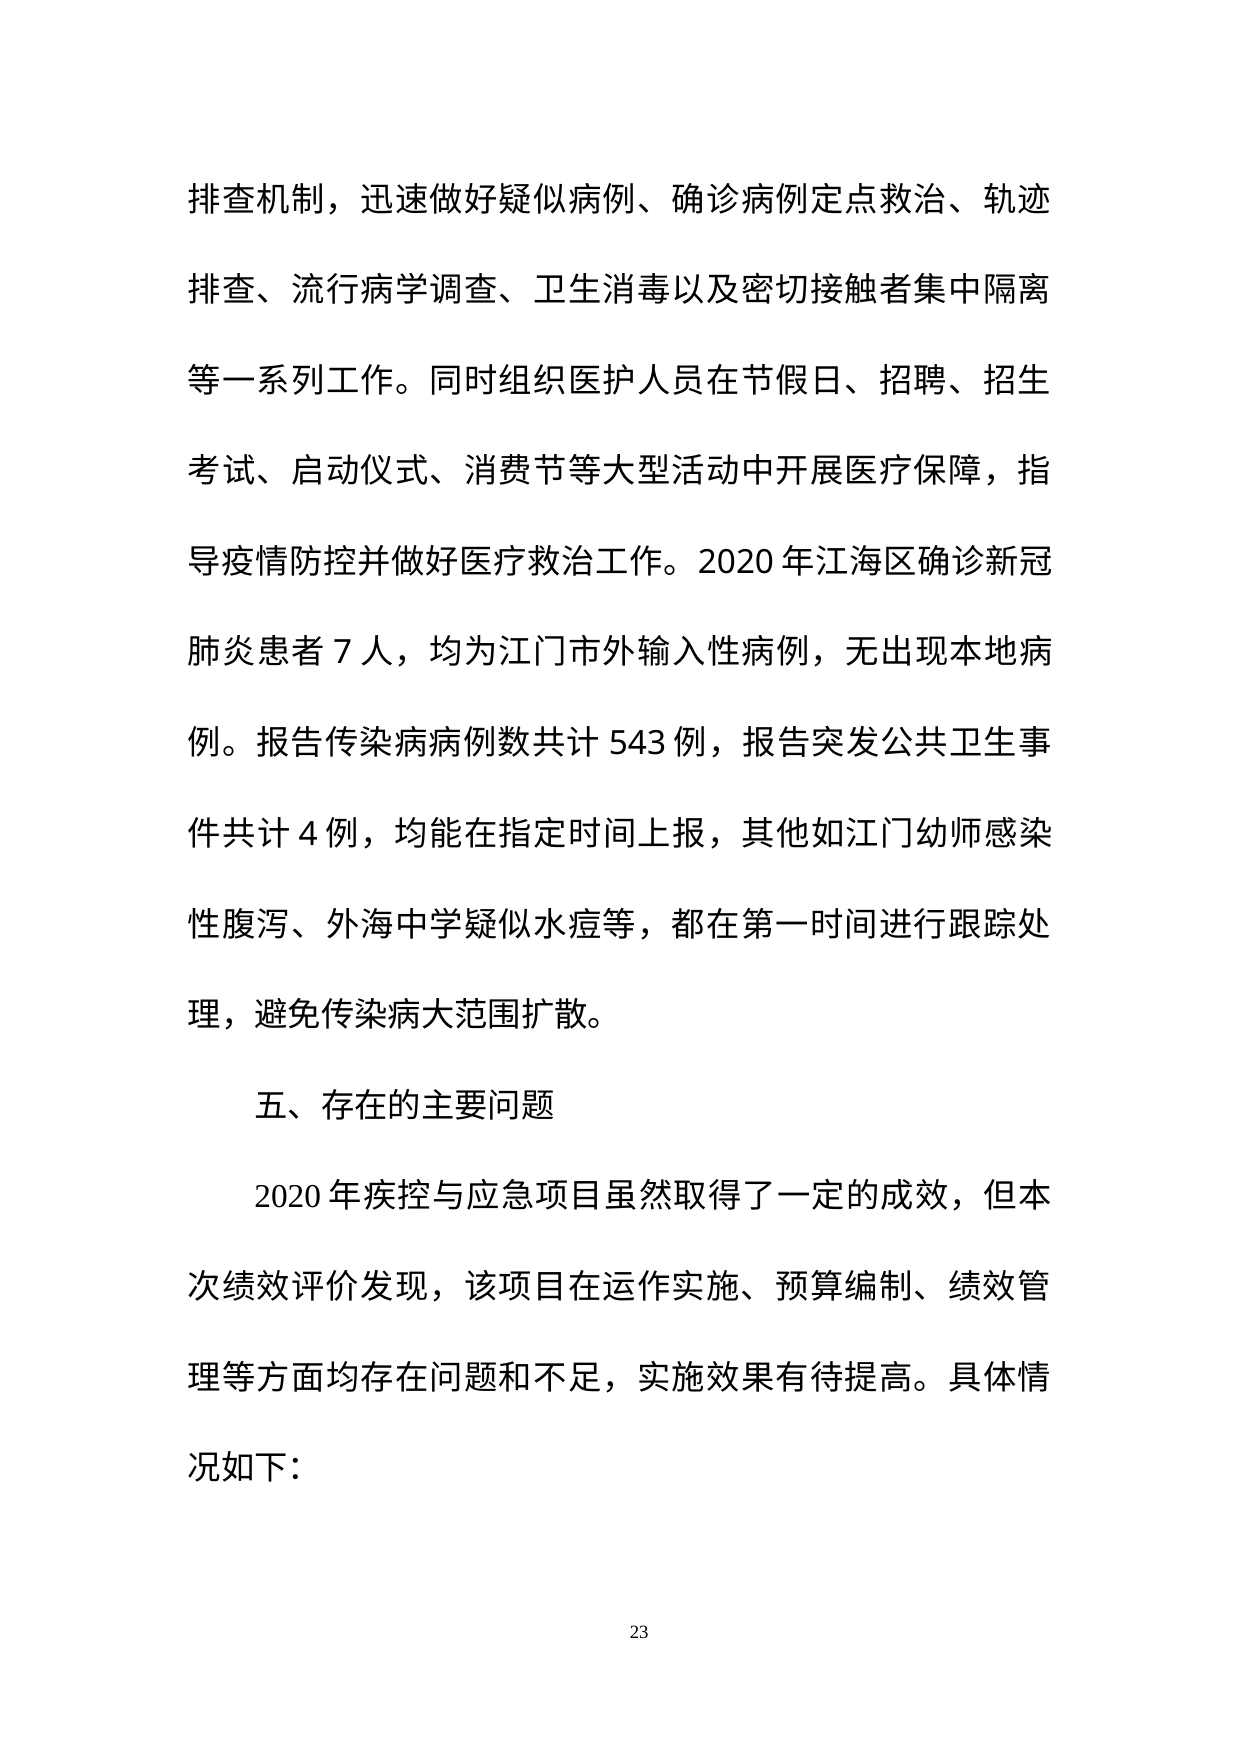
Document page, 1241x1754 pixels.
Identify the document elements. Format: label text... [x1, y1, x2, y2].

subtitle 五、存在的主要问题 [187, 1057, 1053, 1148]
text 2020年疾控与应急项目虽然取得了一定的成效，但本次绩效评价发现，该项目在运作实施、预算编制、绩效管理等方面均存在问题和不足，实施效果有待提高。具体情况如下： [187, 1148, 1053, 1511]
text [187, 151, 1053, 1057]
